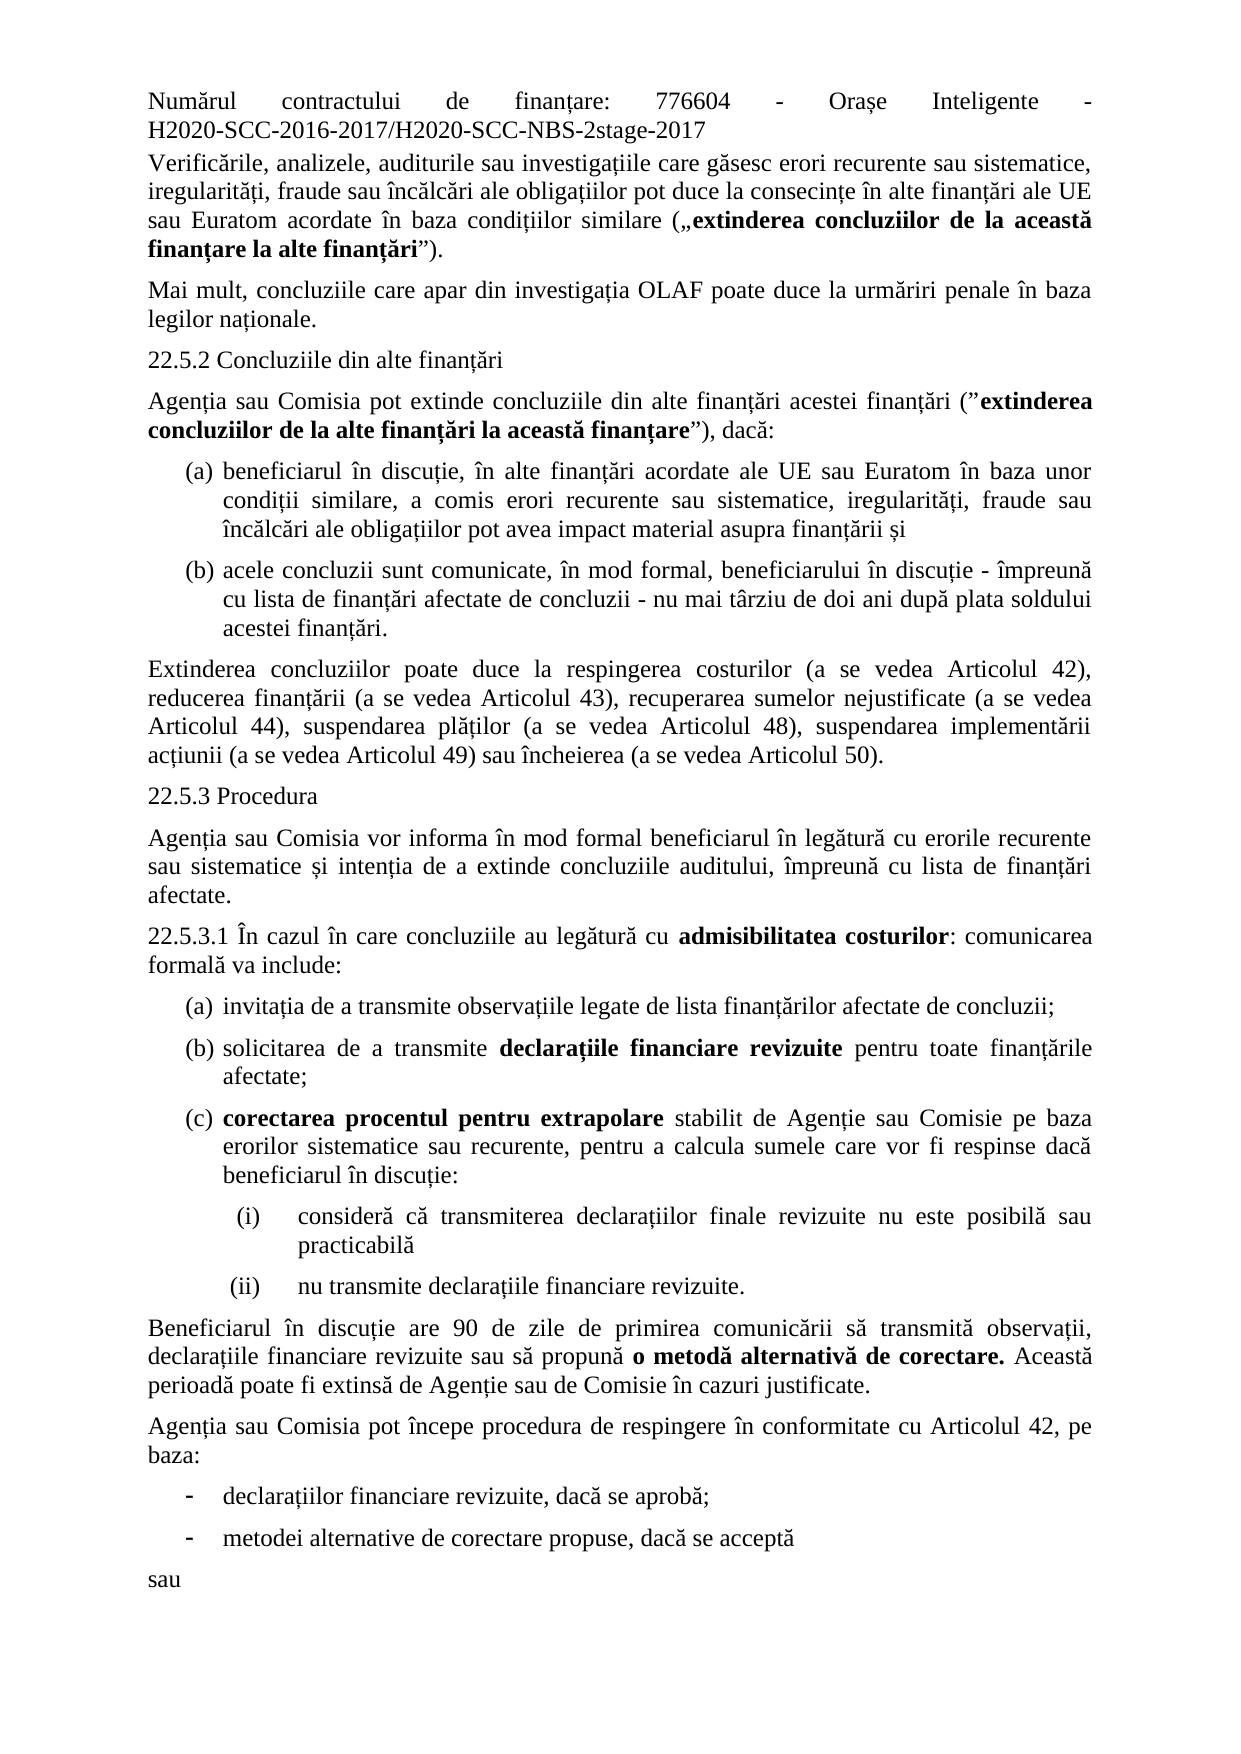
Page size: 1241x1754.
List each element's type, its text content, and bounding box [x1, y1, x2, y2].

subtitle 22.5.2 Concluziile din alte finanțări [148, 345, 1093, 374]
text 22.5.3.1 În cazul în care concluziile au legătură cu admisibilitatea costurilor: comunicarea formală va include: [148, 921, 1093, 979]
list corectarea procentul pentru extrapolare stabilit de Agenție sau Comisie pe baza erorilor sistematice sau recurente, pentru a calcula sumele care vor fi respinse dacă beneficiarul în discuție: [185, 1103, 1093, 1189]
text Mai mult, concluziile care apar din investigația OLAF poate duce la urmăriri penale în baza legilor naționale. [148, 275, 1093, 333]
text Beneficiarul în discuție are 90 de zile de primirea comunicării să transmită observații, declarațiile financiare revizuite sau să propună o metodă alternativă de corectare. Această perioadă poate fi extinsă de Agenție sau de Comisie în cazuri justificate. [148, 1313, 1093, 1399]
list beneficiarul în discuție, în alte finanțări acordate ale UE sau Euratom în baza unor condiții similare, a comis erori recurente sau sistematice, iregularități, fraude sau încălcări ale obligațiilor pot avea impact material asupra finanțării și [185, 456, 1093, 543]
text Agenția sau Comisia pot extinde concluziile din alte finanțări acestei finanțări (”extinderea concluziilor de la alte finanțări la această finanțare”), dacă: [148, 386, 1093, 444]
subtitle 22.5.3 Procedura [148, 781, 1093, 810]
text Agenția sau Comisia pot începe procedura de respingere în conformitate cu Articolul 42, pe baza: [148, 1411, 1093, 1469]
text Extinderea concluziilor poate duce la respingerea costurilor (a se vedea Articolul 42), reducerea finanțării (a se vedea Articolul 43), recuperarea sumelor nejustificate (a se vedea Articolul 44), suspendarea plăților (a se vedea Articolul 48), suspendarea implementării acțiunii (a se vedea Articolul 49) sau încheierea (a se vedea Articolul 50). [148, 654, 1093, 769]
list invitația de a transmite observațiile legate de lista finanțărilor afectate de concluzii; [185, 991, 1093, 1020]
list nu transmite declarațiile financiare revizuite. [260, 1271, 1093, 1300]
list solicitarea de a transmite declarațiile financiare revizuite pentru toate finanțările afectate; [185, 1033, 1093, 1090]
text Verificările, analizele, auditurile sau investigațiile care găsesc erori recurente sau sistematice, iregularități, fraude sau încălcări ale obligațiilor pot duce la consecințe în alte finanțări ale UE sau Euratom acordate în baza condițiilor similare („extinderea concluziilor de la această finanțare la alte finanțări”). [148, 148, 1093, 263]
list consideră că transmiterea declarațiilor finale revizuite nu este posibilă sau practicabilă [260, 1201, 1093, 1259]
list acele concluzii sunt comunicate, în mod formal, beneficiarului în discuție - împreună cu lista de finanțări afectate de concluzii - nu mai târziu de doi ani după plata soldului acestei finanțări. [185, 555, 1093, 641]
list declarațiilor financiare revizuite, dacă se aprobă; [185, 1481, 1093, 1510]
text Agenția sau Comisia vor informa în mod formal beneficiarul în legătură cu erorile recurente sau sistematice și intenția de a extinde concluziile auditului, împreună cu lista de finanțări afectate. [148, 823, 1093, 909]
text sau [148, 1564, 1093, 1593]
list metodei alternative de corectare propuse, dacă se acceptă [185, 1523, 1093, 1551]
